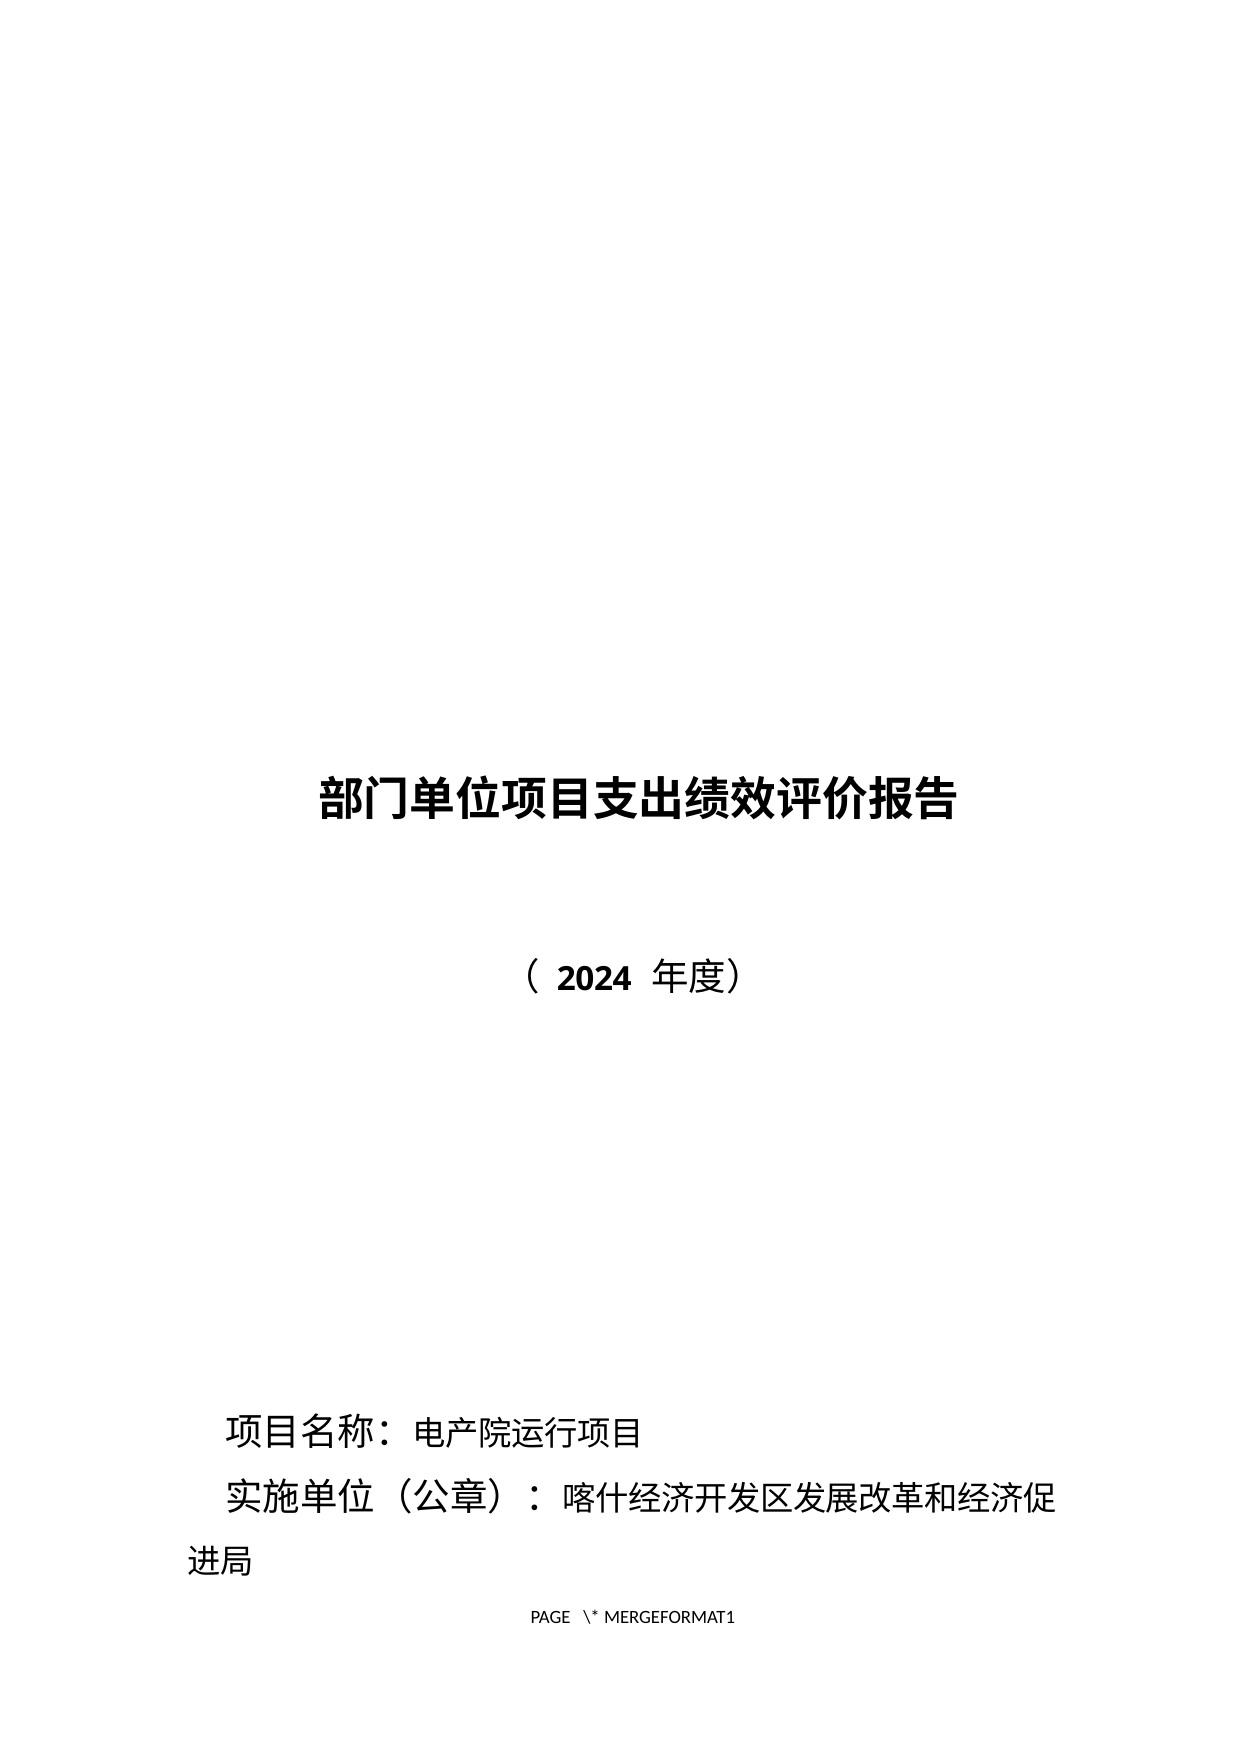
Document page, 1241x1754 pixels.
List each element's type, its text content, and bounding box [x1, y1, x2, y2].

text 实施单位（公章）：喀什经济开发区发展改革和经济促进局 [187, 1462, 1078, 1592]
text 部门单位项目支出绩效评价报告 [187, 747, 1078, 844]
text （ 2024 年度） [187, 942, 1078, 1007]
text 项目名称：电产院运行项目 [187, 1397, 1078, 1462]
